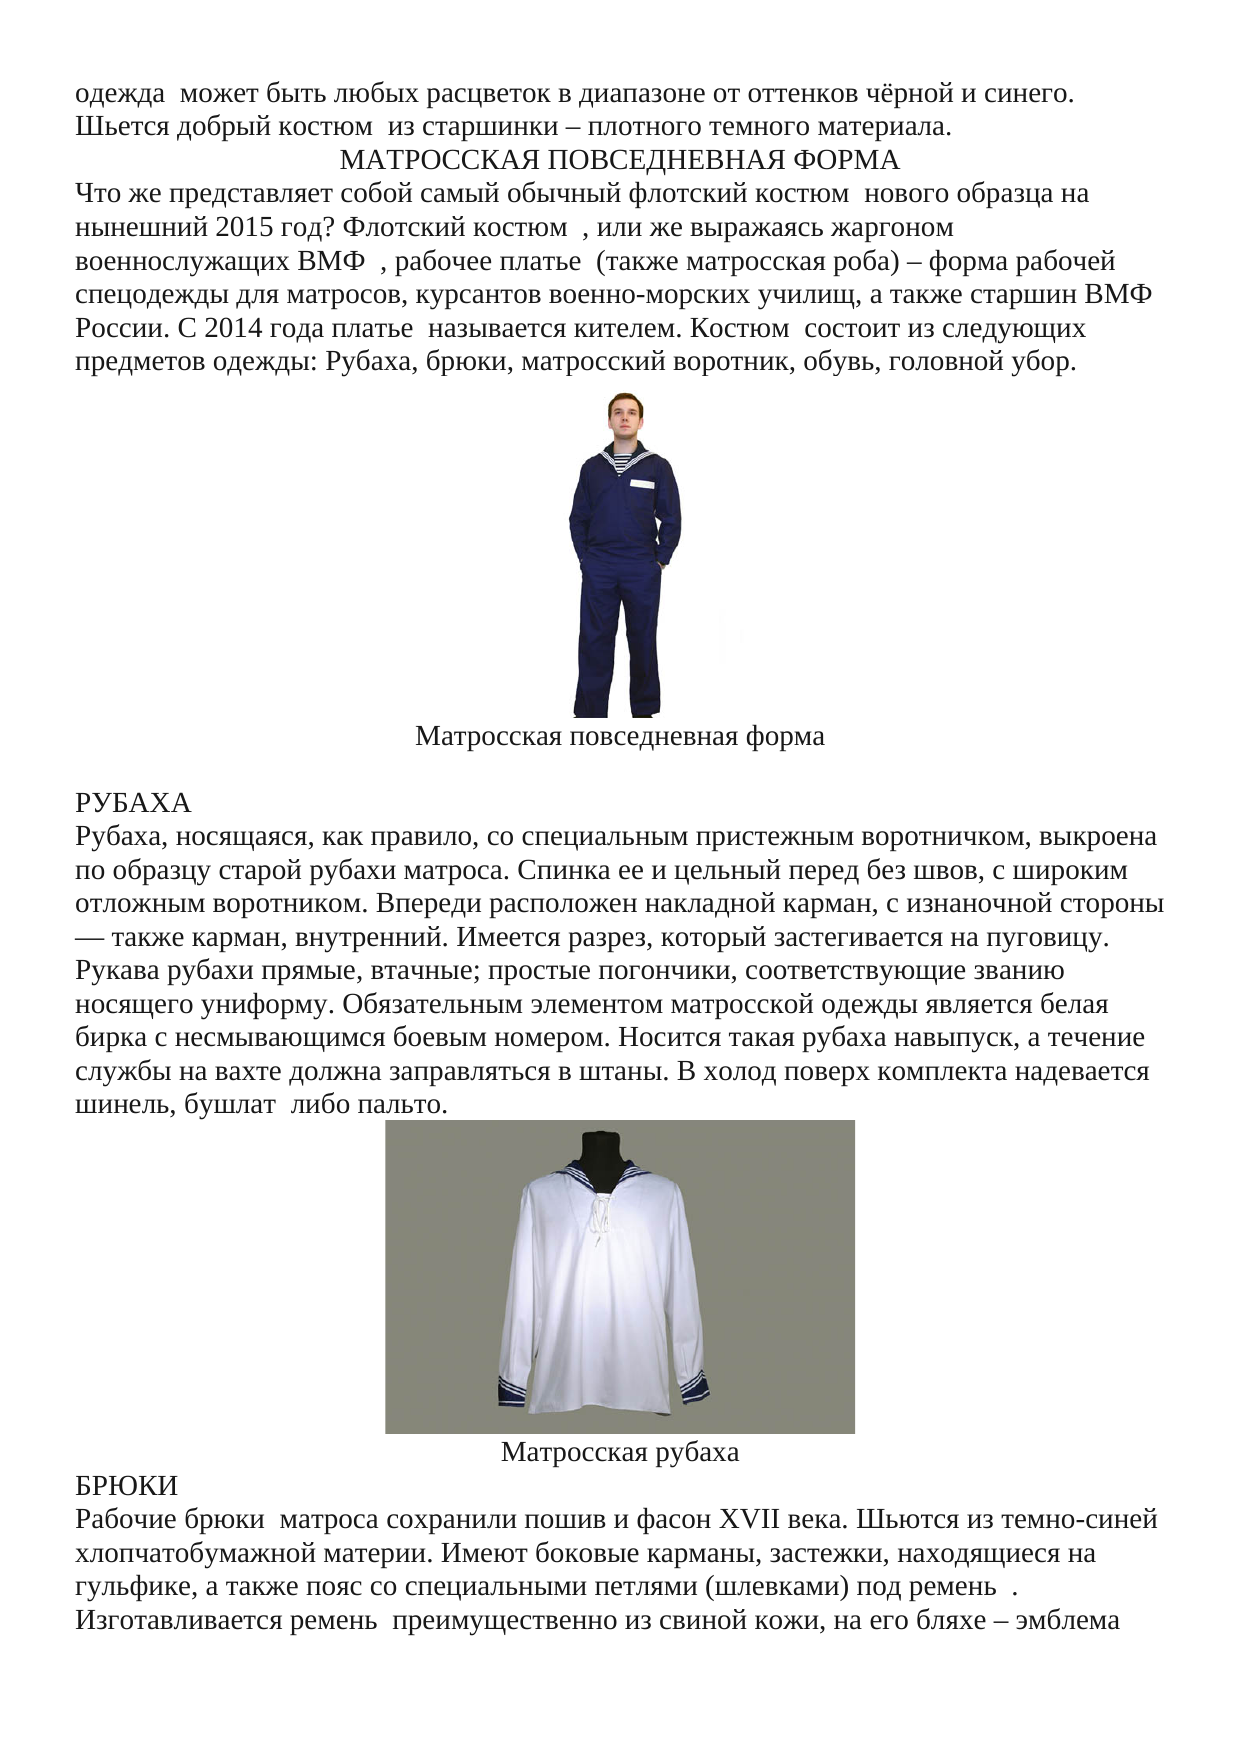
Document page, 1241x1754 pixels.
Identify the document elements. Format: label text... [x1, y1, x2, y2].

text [75, 75, 1165, 142]
picture [385, 1120, 855, 1434]
text Что же представляет собой самый обычный флотский костюм нового образца на нынешний 2015 год? Флотский костюм , или же выражаясь жаргоном военнослужащих ВМФ , рабочее платье (также матросская роба) – форма рабочей спецодежды для матросов, курсантов военно-морских училищ, а также старшин ВМФ России. С 2014 года платье называется кителем. Костюм состоит из следующих предметов одежды: Рубаха, брюки, матросский воротник, обувь, головной убор. [75, 176, 1165, 377]
text Матросская рубаха [75, 1434, 1165, 1468]
text МАТРОССКАЯ ПОВСЕДНЕВНАЯ ФОРМА [75, 142, 1165, 176]
text БРЮКИ [75, 1468, 1165, 1501]
text Рубаха, носящаяся, как правило, со специальным пристежным воротничком, выкроена по образцу старой рубахи матроса. Спинка ее и цельный перед без швов, с широким отложным воротником. Впереди расположен накладной карман, с изнаночной стороны — также карман, внутренний. Имеется разрез, который застегивается на пуговицу. Рукава рубахи прямые, втачные; простые погончики, соответствующие званию носящего униформу. Обязательным элементом матросской одежды является белая бирка с несмывающимся боевым номером. Носится такая рубаха навыпуск, а течение службы на вахте должна заправляться в штаны. В холод поверх комплекта надевается шинель, бушлат либо пальто. [75, 818, 1165, 1120]
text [75, 1501, 1165, 1635]
text Матросская повседневная форма [75, 718, 1165, 751]
picture [364, 376, 876, 718]
text РУБАХА [75, 785, 1165, 818]
